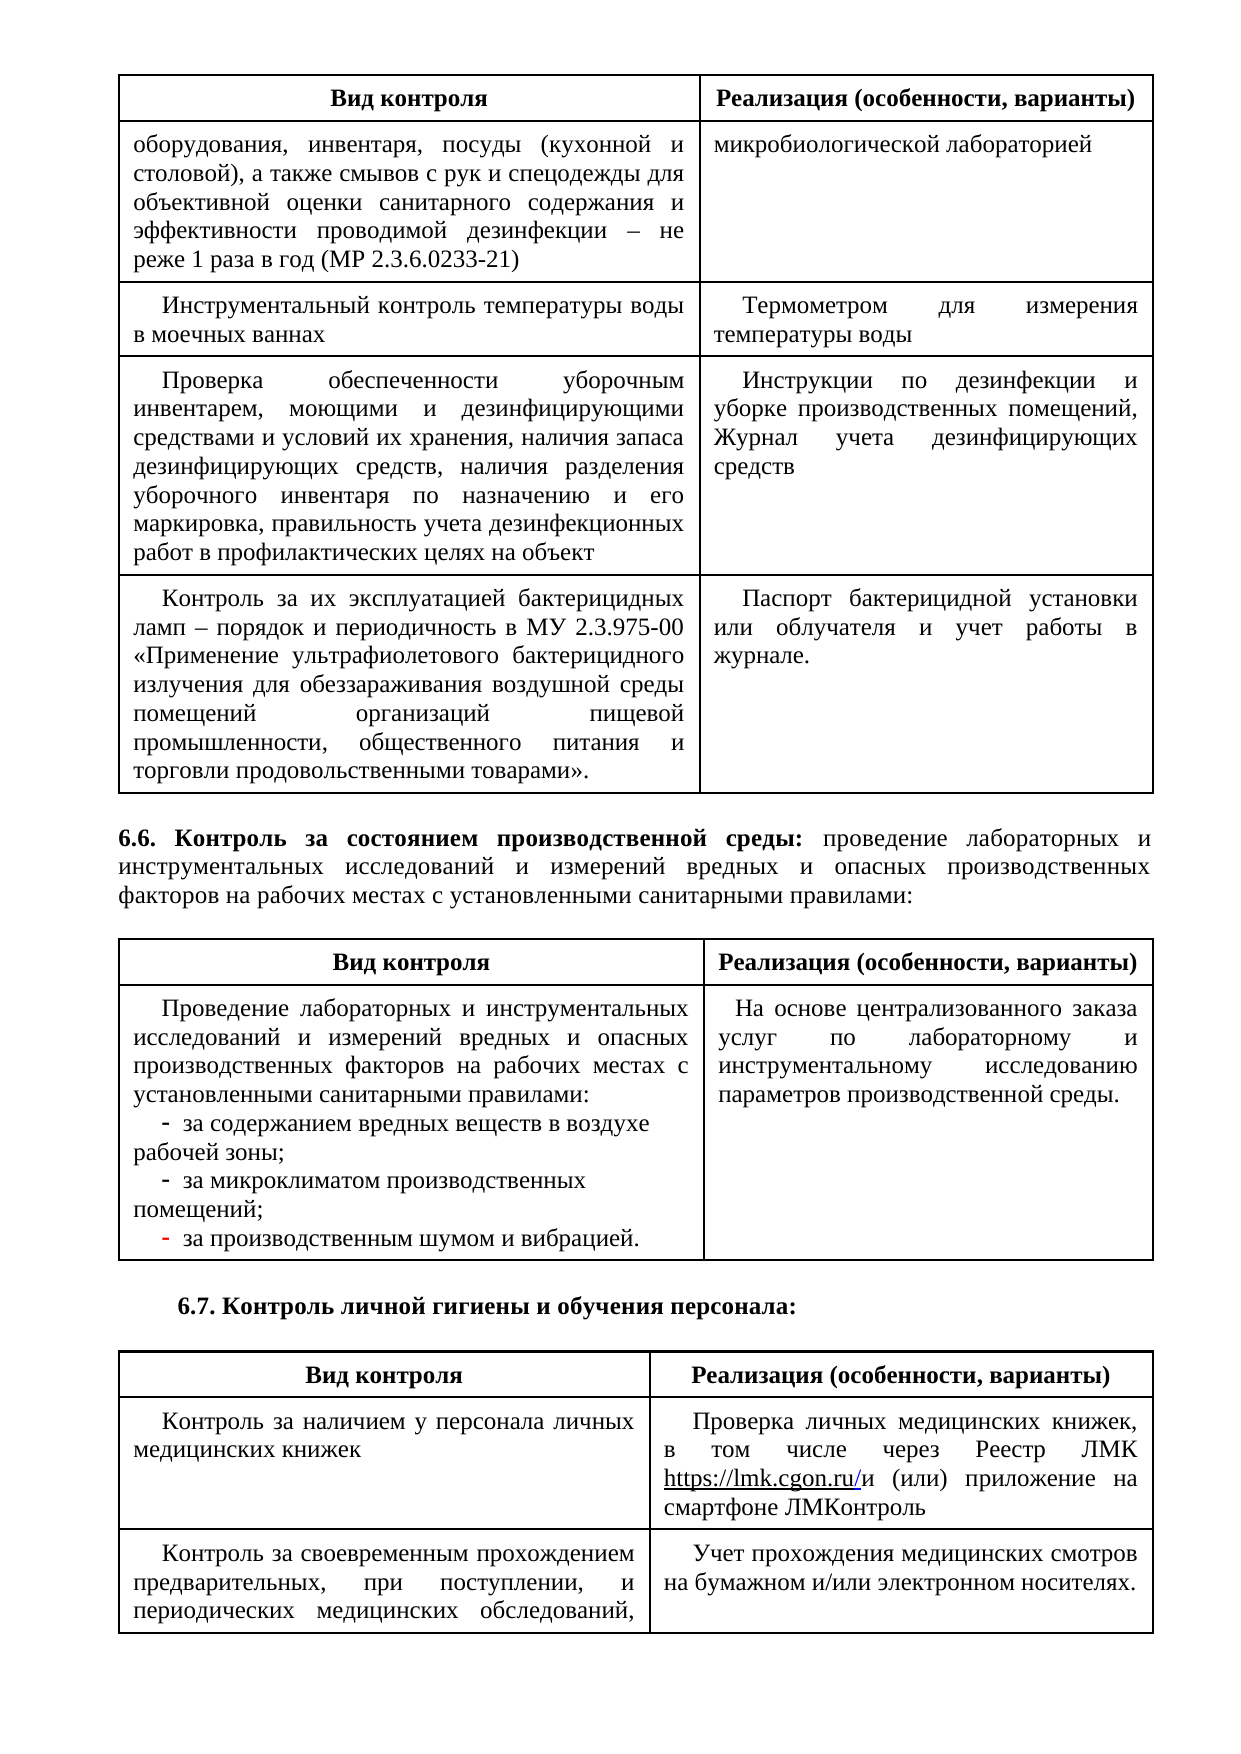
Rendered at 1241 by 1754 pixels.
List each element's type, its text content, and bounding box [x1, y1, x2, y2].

text 6.7. Контроль личной гигиены и обучения персонала: [177, 1291, 1152, 1320]
table_cell Инструкции по дезинфекции и уборке производственных помещений, Журнал учета дезинфицирующих средств [701, 357, 1152, 573]
table_header Вид контроля [120, 1353, 649, 1396]
table_cell Проведение лабораторных и инструментальных исследований и измерений вредных и опасных производственных факторов на рабочих местах с установленными санитарными правилами: за содержанием вредных веществ в воздухе рабочей зоны; за микроклиматом производственных помещений; за производственным шумом и вибрацией. [120, 986, 703, 1259]
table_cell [120, 1530, 649, 1632]
table_header Реализация (особенности, варианты) [651, 1353, 1152, 1396]
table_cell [651, 1530, 1152, 1632]
table_header Вид контроля [120, 76, 699, 120]
table_cell Контроль за их эксплуатацией бактерицидных ламп – порядок и периодичность в МУ 2.3.975-00 «Применение ультрафиолетового бактерицидного излучения для обеззараживания воздушной среды помещений организаций пищевой промышленности, общественного питания и торговли продовольственными товарами». [120, 576, 699, 792]
table_header Реализация (особенности, варианты) [705, 940, 1152, 983]
table_header Вид контроля [120, 940, 703, 983]
table_cell Инструментальный контроль температуры воды в моечных ваннах [120, 283, 699, 355]
table_cell Паспорт бактерицидной установки или облучателя и учет работы в журнале. [701, 576, 1152, 792]
table_cell Контроль за наличием у персонала личных медицинских книжек [120, 1398, 649, 1528]
table_cell Проверка обеспеченности уборочным инвентарем, моющими и дезинфицирующими средствами и условий их хранения, наличия запаса дезинфицирующих средств, наличия разделения уборочного инвентаря по назначению и его маркировка, правильность учета дезинфекционных работ в профилактических целях на объект [120, 357, 699, 573]
table_cell На основе централизованного заказа услуг по лабораторному и инструментальному исследованию параметров производственной среды. [705, 986, 1152, 1259]
table_cell Термометром для измерения температуры воды [701, 283, 1152, 355]
text 6.6. Контроль за состоянием производственной среды: проведение лабораторных и инструментальных исследований и измерений вредных и опасных производственных факторов на рабочих местах с установленными санитарными правилами: [118, 823, 1152, 909]
table_header Реализация (особенности, варианты) [701, 76, 1152, 120]
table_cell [701, 122, 1152, 281]
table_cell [120, 122, 699, 281]
table_cell Проверка личных медицинских книжек, в том числе через Реестр ЛМК https://lmk.cgon.ru/и (или) приложение на смартфоне ЛМКонтроль [651, 1398, 1152, 1528]
